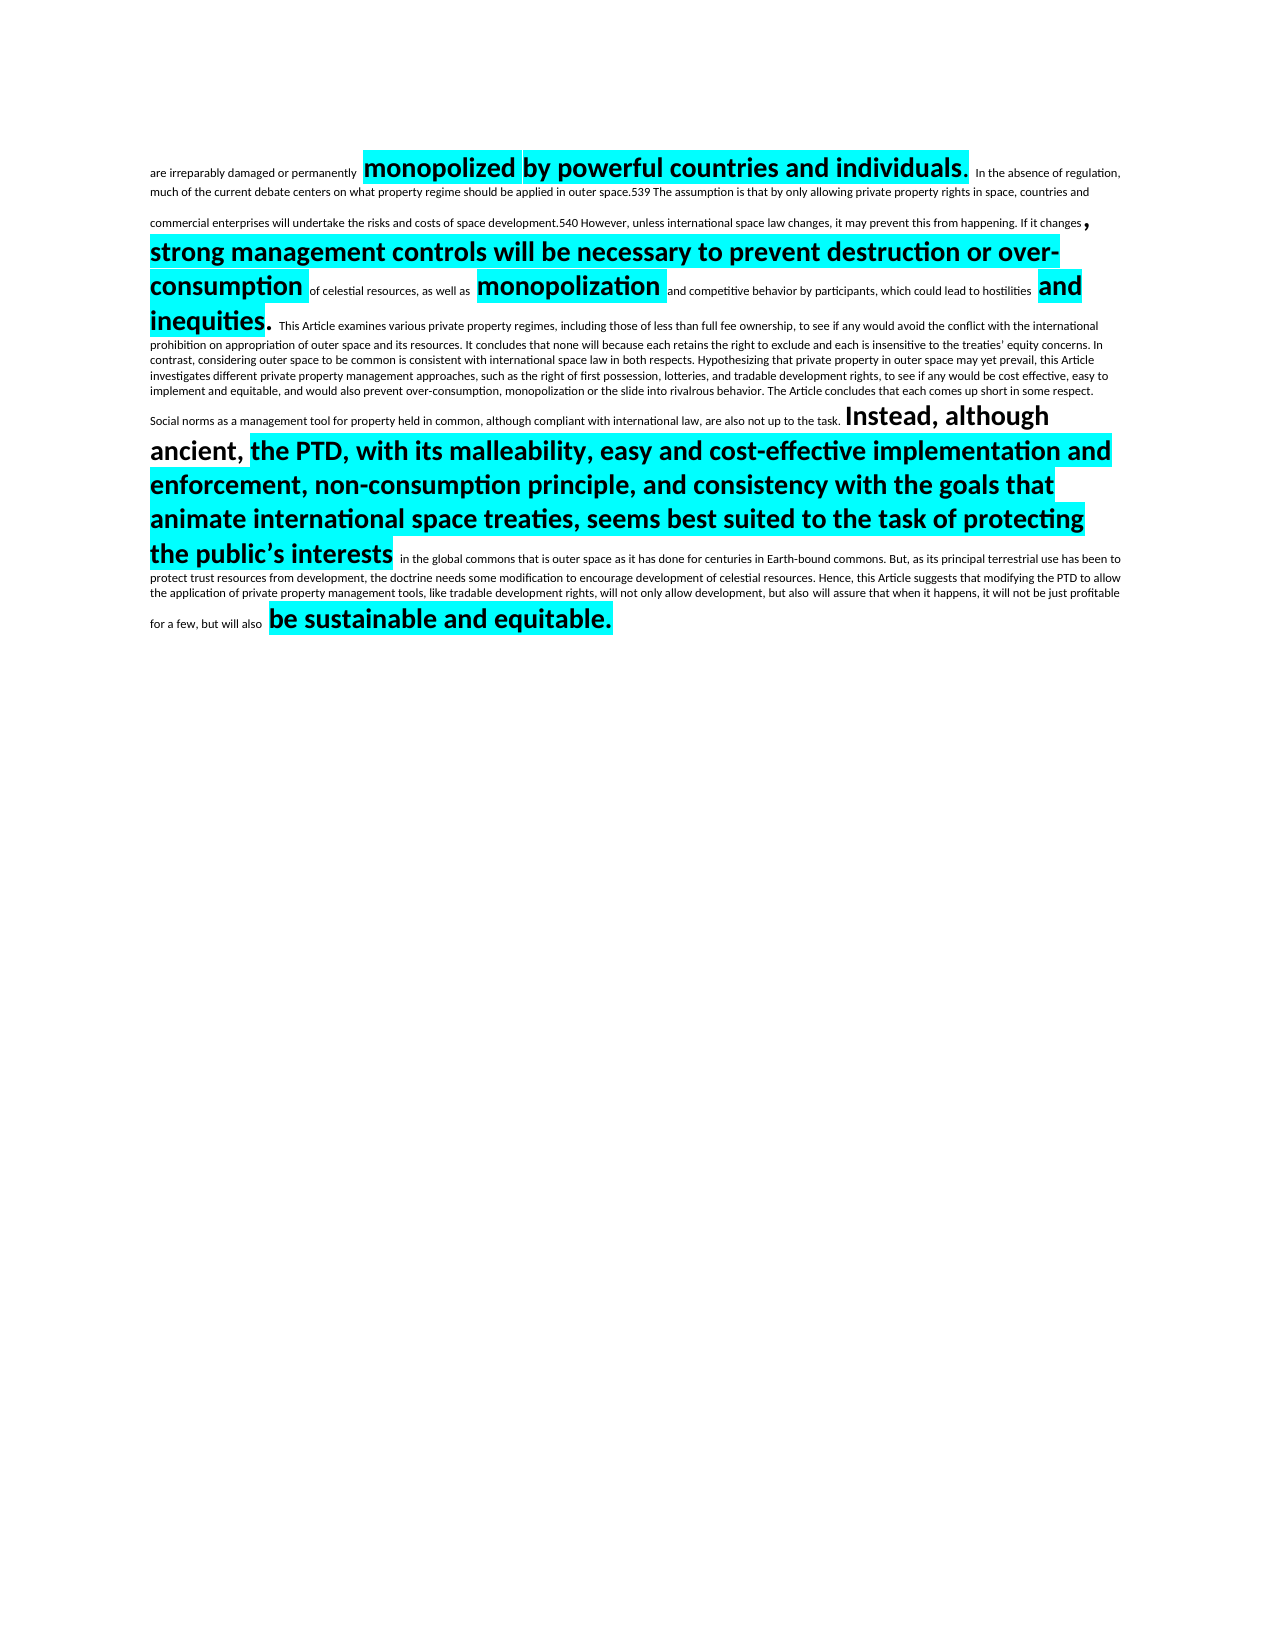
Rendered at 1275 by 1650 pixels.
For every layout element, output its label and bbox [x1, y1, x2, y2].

text [150, 150, 1125, 635]
